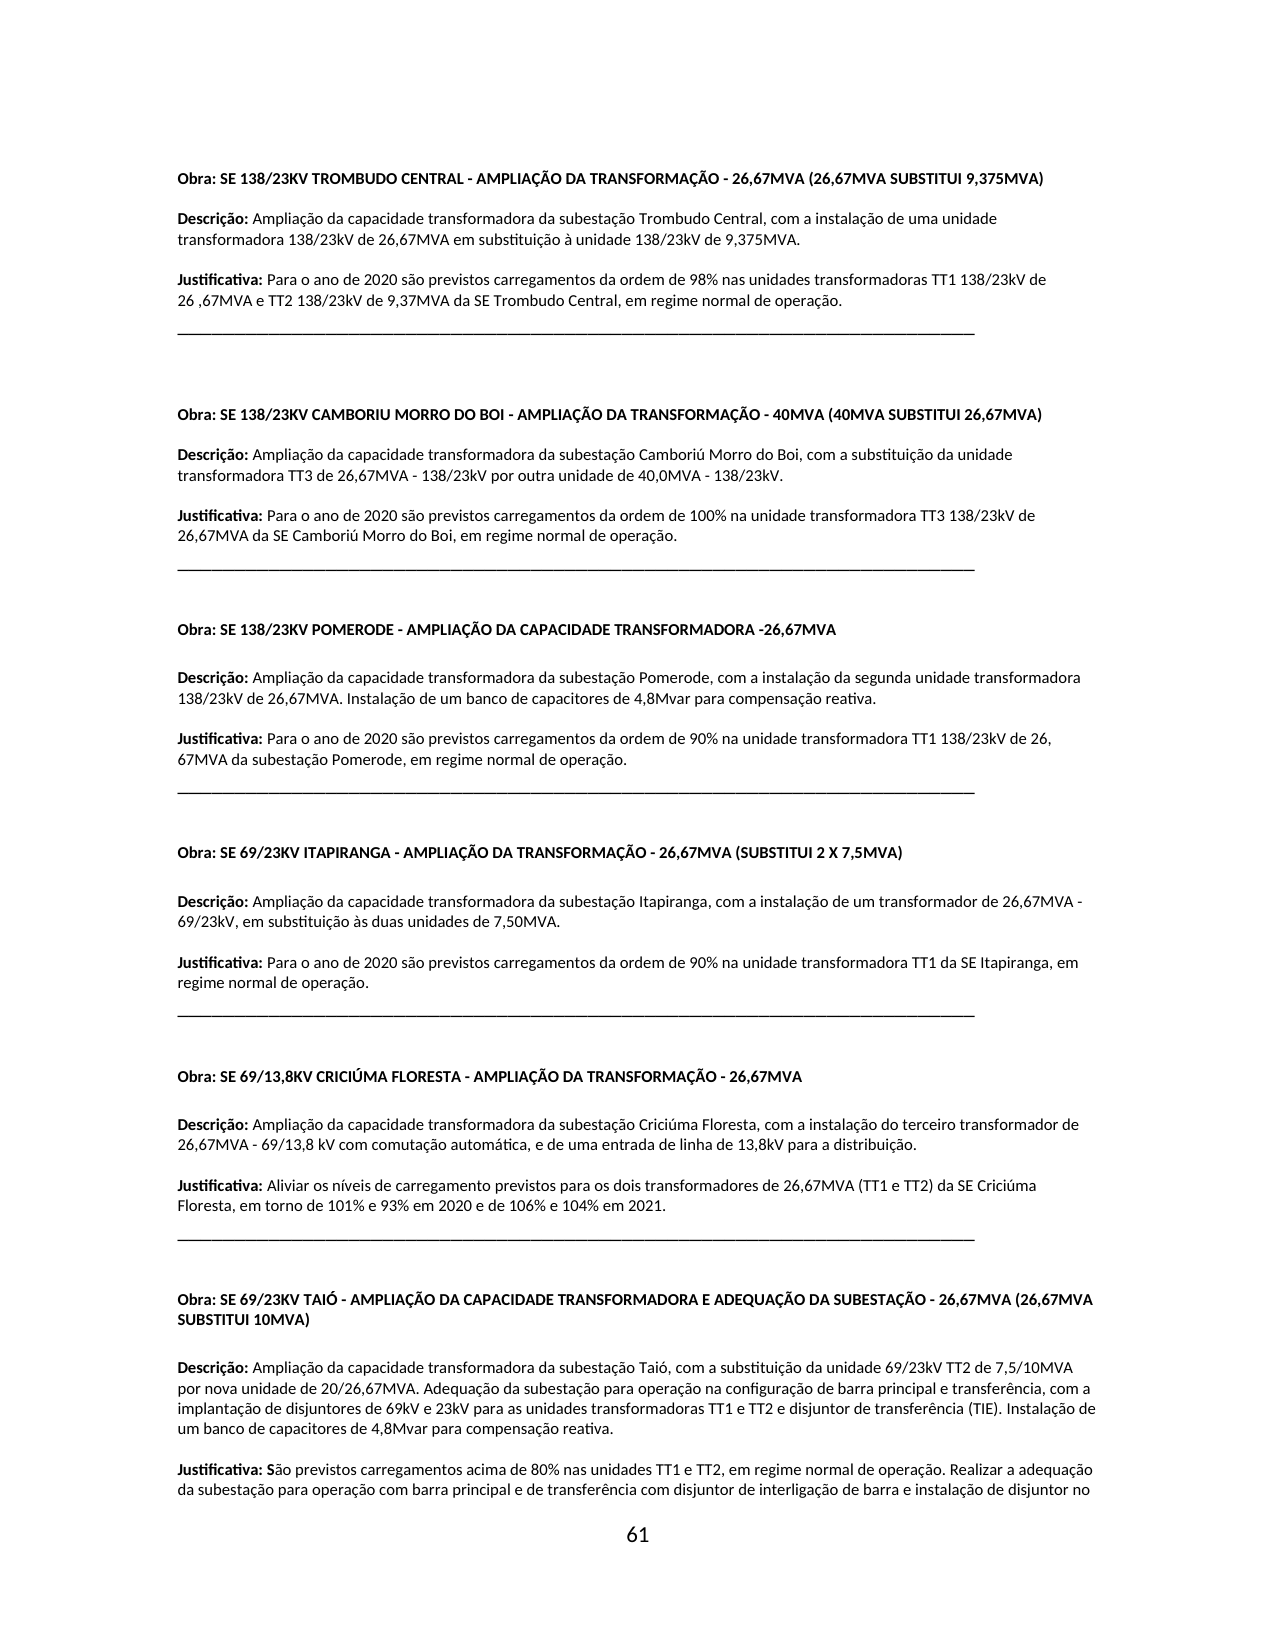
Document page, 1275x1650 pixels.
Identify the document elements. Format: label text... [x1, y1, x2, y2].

text ______________________________________________________________________ [177, 769, 1098, 797]
text ______________________________________________________________________ [177, 310, 1098, 338]
text Obra: SE 138/23KV TROMBUDO CENTRAL - AMPLIAÇÃO DA TRANSFORMAÇÃO - 26,67MVA (26,67MVA SUBSTITUI 9,375MVA) [177, 168, 1098, 188]
text Descrição: Ampliação da capacidade transformadora da subestação Taió, com a substituição da unidade 69/23kV TT2 de 7,5/10MVA por nova unidade de 20/26,67MVA. Adequação da subestação para operação na configuração de barra principal e transferência, com a implantação de disjuntores de 69kV e 23kV para as unidades transformadoras TT1 e TT2 e disjuntor de transferência (TIE). Instalação de um banco de capacitores de 4,8Mvar para compensação reativa. [177, 1358, 1098, 1439]
text Descrição: Ampliação da capacidade transformadora da subestação Pomerode, com a instalação da segunda unidade transformadora 138/23kV de 26,67MVA. Instalação de um banco de capacitores de 4,8Mvar para compensação reativa. [177, 668, 1098, 708]
text ______________________________________________________________________ [177, 992, 1098, 1021]
text Descrição: Ampliação da capacidade transformadora da subestação Trombudo Central, com a instalação de uma unidade transformadora 138/23kV de 26,67MVA em substituição à unidade 138/23kV de 9,375MVA. [177, 209, 1098, 249]
text Descrição: Ampliação da capacidade transformadora da subestação Camboriú Morro do Boi, com a substituição da unidade transformadora TT3 de 26,67MVA - 138/23kV por outra unidade de 40,0MVA - 138/23kV. [177, 444, 1098, 485]
text Descrição: Ampliação da capacidade transformadora da subestação Criciúma Floresta, com a instalação do terceiro transformador de 26,67MVA - 69/13,8 kV com comutação automática, e de uma entrada de linha de 13,8kV para a distribuição. [177, 1114, 1098, 1155]
text Obra: SE 138/23KV POMERODE - AMPLIAÇÃO DA CAPACIDADE TRANSFORMADORA -26,67MVA [177, 619, 1098, 640]
text Justificativa: Aliviar os níveis de carregamento previstos para os dois transformadores de 26,67MVA (TT1 e TT2) da SE Criciúma Floresta, em torno de 101% e 93% em 2020 e de 106% e 104% em 2021. [177, 1175, 1098, 1216]
text Justificativa: Para o ano de 2020 são previstos carregamentos da ordem de 90% na unidade transformadora TT1 138/23kV de 26, 67MVA da subestação Pomerode, em regime normal de operação. [177, 729, 1098, 769]
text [177, 1459, 1098, 1500]
text Obra: SE 69/23KV ITAPIRANGA - AMPLIAÇÃO DA TRANSFORMAÇÃO - 26,67MVA (SUBSTITUI 2 X 7,5MVA) [177, 843, 1098, 863]
text Justificativa: Para o ano de 2020 são previstos carregamentos da ordem de 90% na unidade transformadora TT1 da SE Itapiranga, em regime normal de operação. [177, 952, 1098, 992]
text ______________________________________________________________________ [177, 1216, 1098, 1244]
text Obra: SE 69/23KV TAIÓ - AMPLIAÇÃO DA CAPACIDADE TRANSFORMADORA E ADEQUAÇÃO DA SUBESTAÇÃO - 26,67MVA (26,67MVA SUBSTITUI 10MVA) [177, 1289, 1098, 1330]
text Obra: SE 138/23KV CAMBORIU MORRO DO BOI - AMPLIAÇÃO DA TRANSFORMAÇÃO - 40MVA (40MVA SUBSTITUI 26,67MVA) [177, 404, 1098, 424]
text Justificativa: Para o ano de 2020 são previstos carregamentos da ordem de 98% nas unidades transformadoras TT1 138/23kV de 26 ,67MVA e TT2 138/23kV de 9,37MVA da SE Trombudo Central, em regime normal de operação. [177, 269, 1098, 310]
text ______________________________________________________________________ [177, 546, 1098, 574]
text Descrição: Ampliação da capacidade transformadora da subestação Itapiranga, com a instalação de um transformador de 26,67MVA - 69/23kV, em substituição às duas unidades de 7,50MVA. [177, 891, 1098, 932]
text Obra: SE 69/13,8KV CRICIÚMA FLORESTA - AMPLIAÇÃO DA TRANSFORMAÇÃO - 26,67MVA [177, 1066, 1098, 1086]
text Justificativa: Para o ano de 2020 são previstos carregamentos da ordem de 100% na unidade transformadora TT3 138/23kV de 26,67MVA da SE Camboriú Morro do Boi, em regime normal de operação. [177, 505, 1098, 546]
